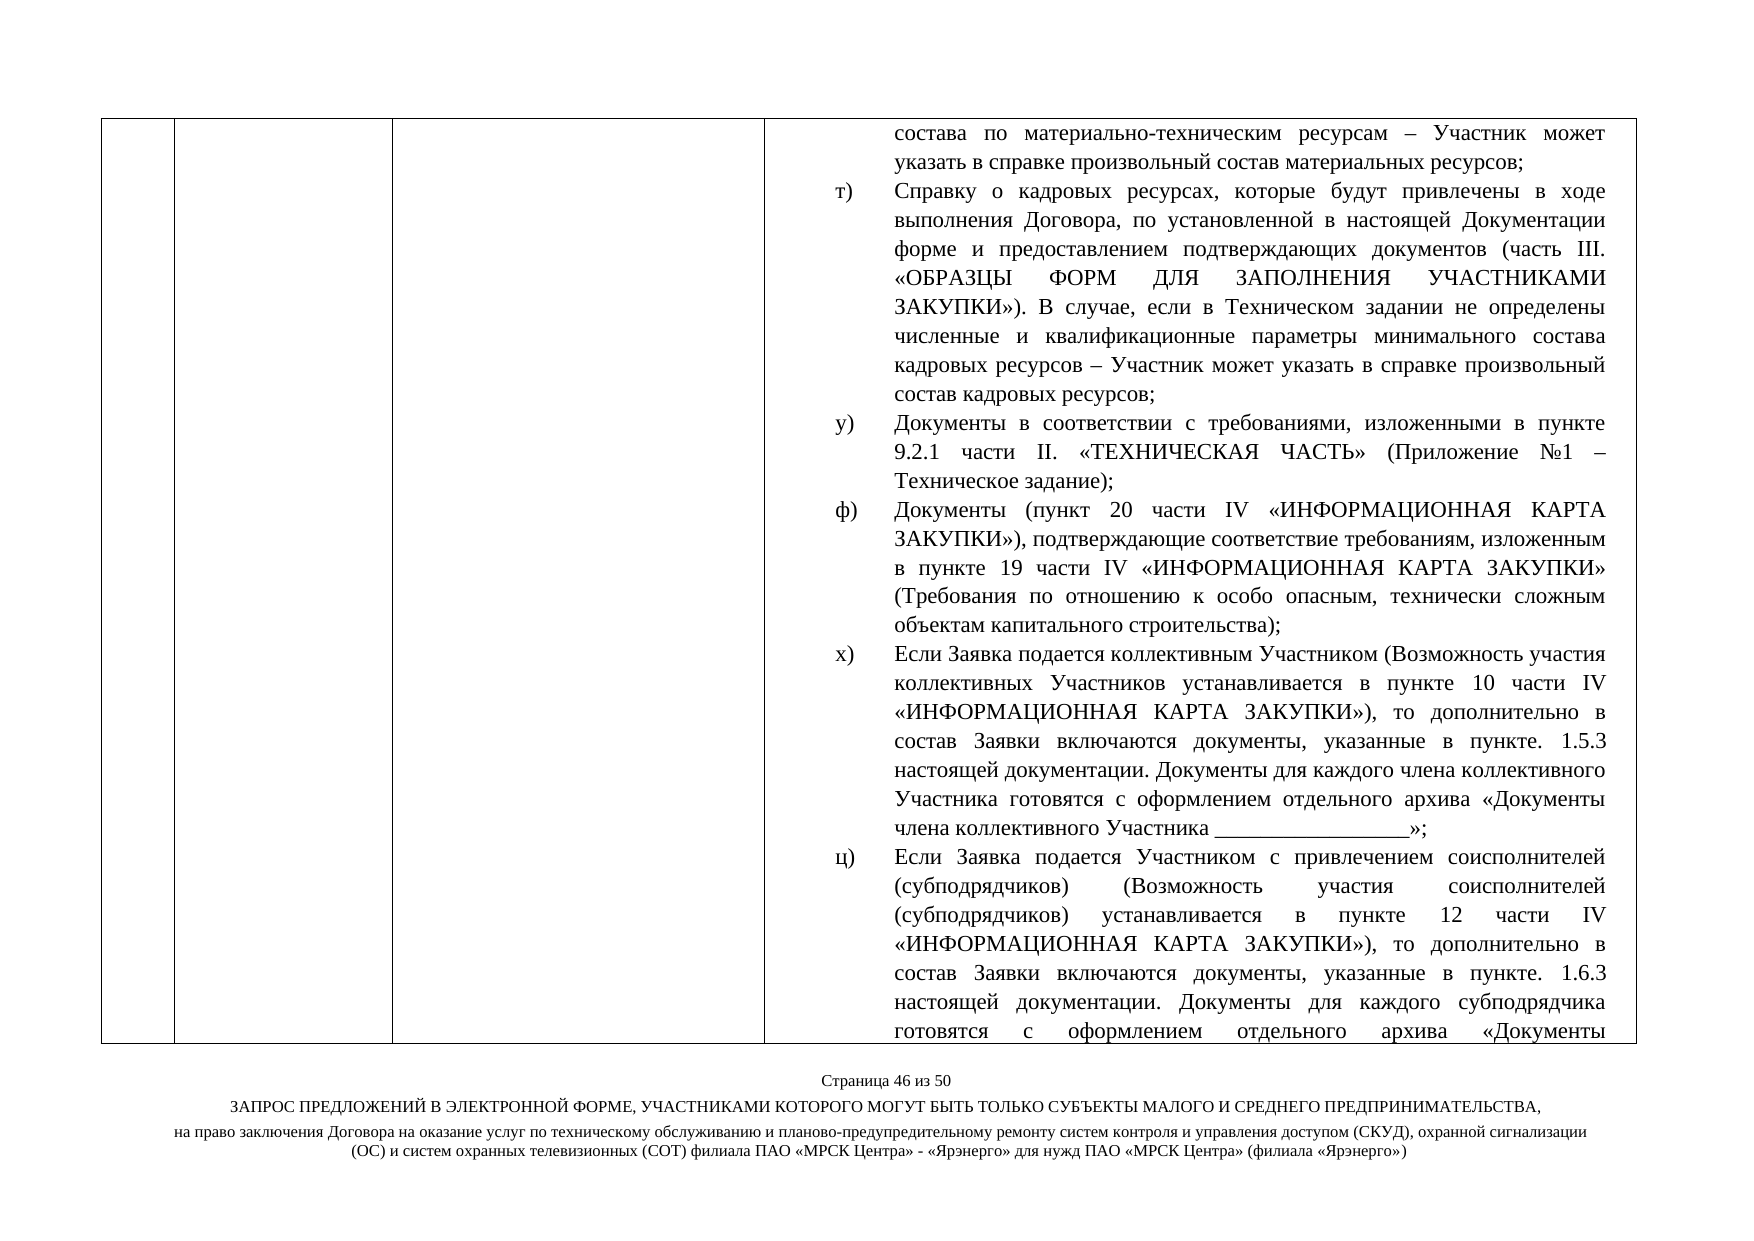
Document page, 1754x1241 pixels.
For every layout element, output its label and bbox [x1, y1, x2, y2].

table_cell [765, 119, 1636, 1043]
table_cell [102, 119, 174, 1043]
table_cell [175, 119, 392, 1043]
table_cell [393, 119, 764, 1043]
